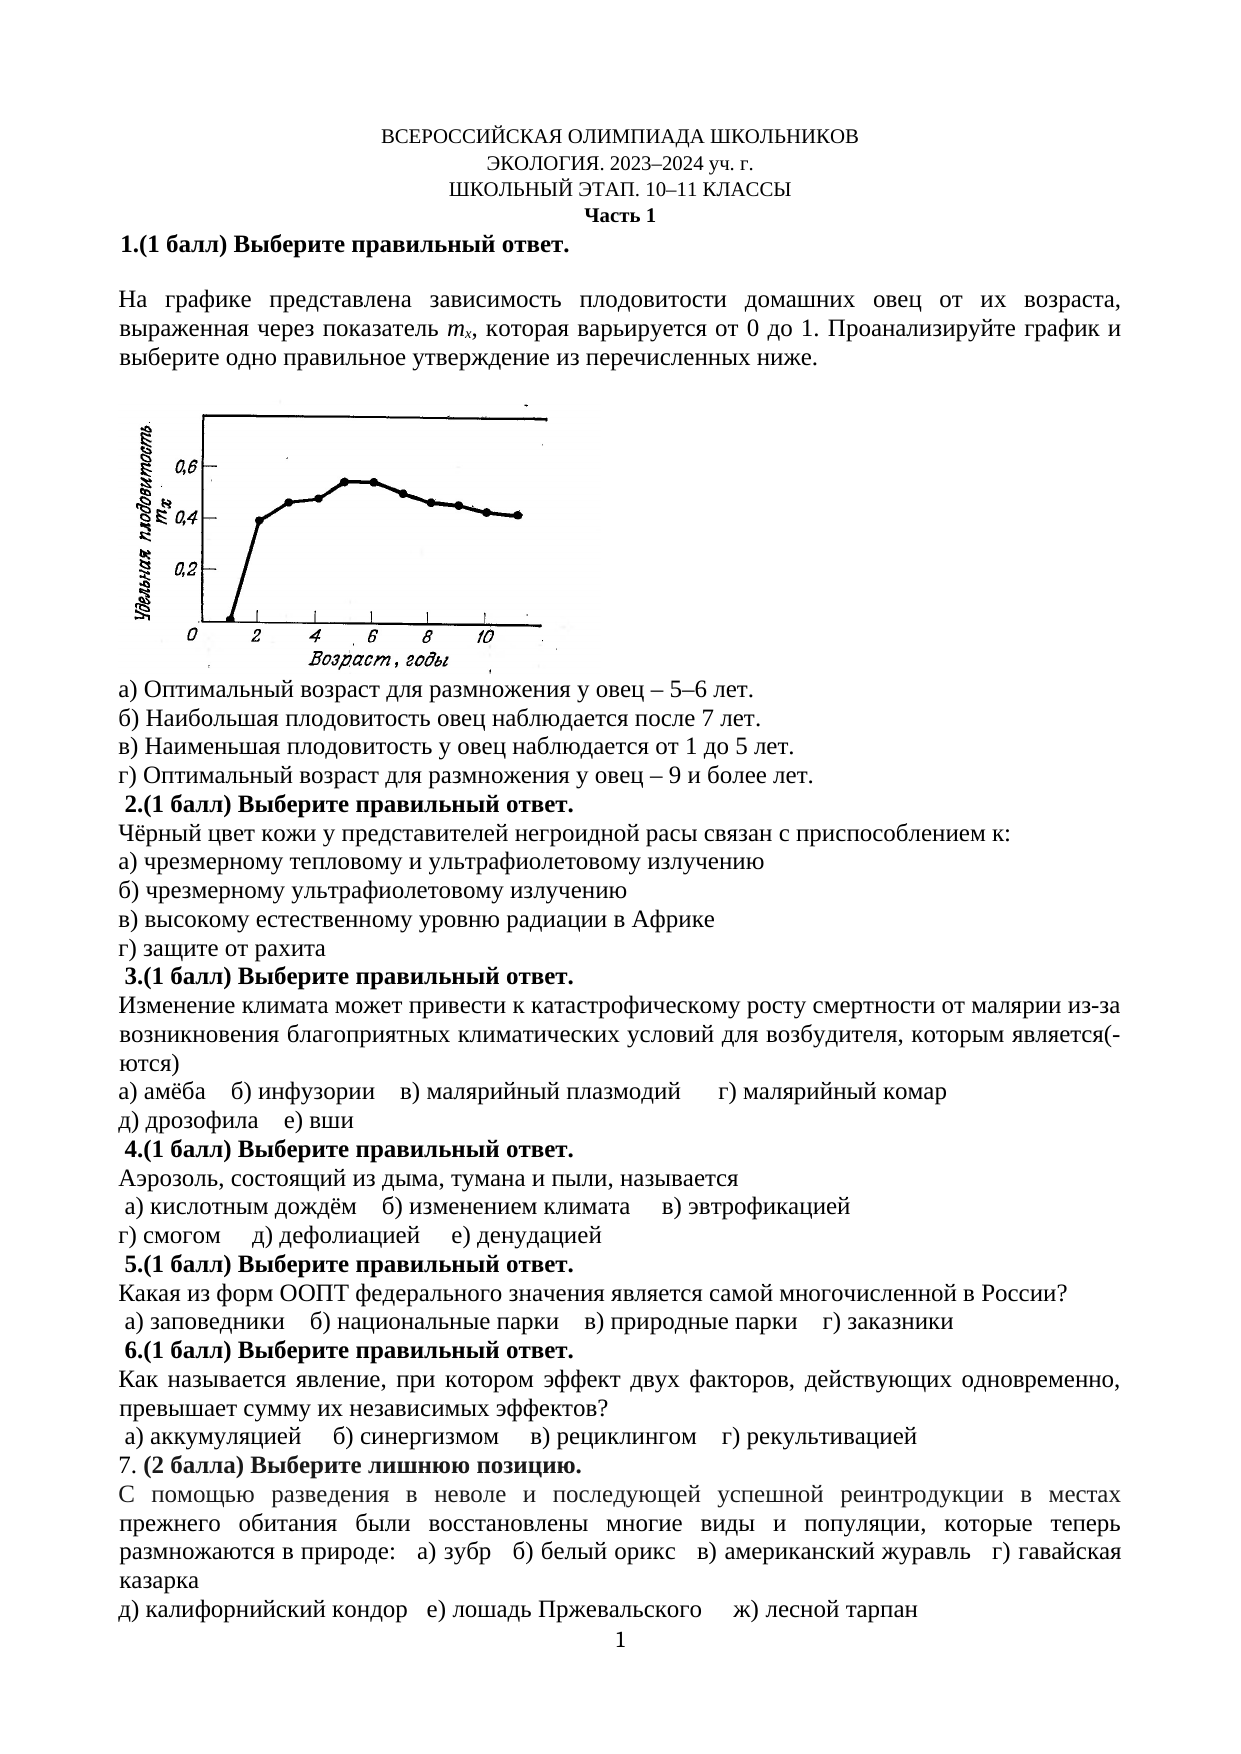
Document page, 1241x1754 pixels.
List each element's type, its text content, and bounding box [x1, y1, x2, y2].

text Аэрозоль, состоящий из дыма, тумана и пыли, называется [118, 1163, 1122, 1191]
text Чёрный цвет кожи у представителей негроидной расы связан с приспособлением к: [118, 818, 1122, 846]
text б) Наибольшая плодовитость овец наблюдается после 7 лет. [118, 703, 1122, 731]
text б) чрезмерному ультрафиолетовому излучению [118, 875, 1122, 904]
text 6.(1 балл) Выберите правильный ответ. [118, 1335, 1122, 1364]
text г) Оптимальный возраст для размножения у овец – 9 и более лет. [118, 760, 1122, 789]
text 3.(1 балл) Выберите правильный ответ. [118, 961, 1122, 990]
text На графике представлена зависимость плодовитости домашних овец от их возраста, выраженная через показатель mx, которая варьируется от 0 до 1. Проанализируйте график и выберите одно правильное утверждение из перечисленных ниже. [118, 284, 1122, 371]
text д) калифорнийский кондор е) лошадь Пржевальского ж) лесной тарпан [118, 1594, 1122, 1623]
text ШКОЛЬНЫЙ ЭТАП. 10–11 КЛАССЫ [118, 177, 1122, 201]
text в) высокому естественному уровню радиации в Африке [118, 904, 1122, 933]
text а) чрезмерному тепловому и ультрафиолетовому излучению [118, 846, 1122, 875]
text г) защите от рахита [118, 933, 1122, 961]
text 7. (2 балла) Выберите лишнюю позицию. [118, 1450, 1122, 1479]
text С помощью разведения в неволе и последующей успешной реинтродукции в местах прежнего обитания были восстановлены многие виды и популяции, которые теперь размножаются в природе: а) зубр б) белый орикс в) американский журавль г) гавайская казарка [118, 1479, 1122, 1594]
text 5.(1 балл) Выберите правильный ответ. [118, 1249, 1122, 1278]
text 1.(1 балл) Выберите правильный ответ. [118, 229, 1130, 258]
text в) Наименьшая плодовитость у овец наблюдается от 1 до 5 лет. [118, 731, 1122, 760]
text Какая из форм ООПТ федерального значения является самой многочисленной в России? [118, 1278, 1122, 1306]
text г) смогом д) дефолиацией е) денудацией [118, 1220, 1122, 1249]
text а) аккумуляцией б) синергизмом в) рециклингом г) рекультивацией [118, 1421, 1122, 1450]
picture [118, 398, 602, 674]
text а) заповедники б) национальные парки в) природные парки г) заказники [118, 1306, 1122, 1335]
text Изменение климата может привести к катастрофическому росту смертности от малярии из-за возникновения благоприятных климатических условий для возбудителя, которым является(-ются) [118, 990, 1122, 1076]
text ВСЕРОССИЙСКАЯ ОЛИМПИАДА ШКОЛЬНИКОВ [118, 124, 1122, 148]
text Как называется явление, при котором эффект двух факторов, действующих одновременно, превышает сумму их независимых эффектов? [118, 1364, 1122, 1421]
text 2.(1 балл) Выберите правильный ответ. [118, 789, 1122, 818]
text ЭКОЛОГИЯ. 2023–2024 уч. г. [118, 151, 1122, 174]
text а) кислотным дождём б) изменением климата в) эвтрофикацией [118, 1191, 1122, 1220]
text а) Оптимальный возраст для размножения у овец – 5–6 лет. [118, 674, 1122, 703]
text д) дрозофила е) вши [118, 1105, 1122, 1134]
text а) амёба б) инфузории в) малярийный плазмодий г) малярийный комар [118, 1076, 1122, 1105]
text 4.(1 балл) Выберите правильный ответ. [118, 1134, 1122, 1163]
text Часть 1 [568, 203, 672, 227]
